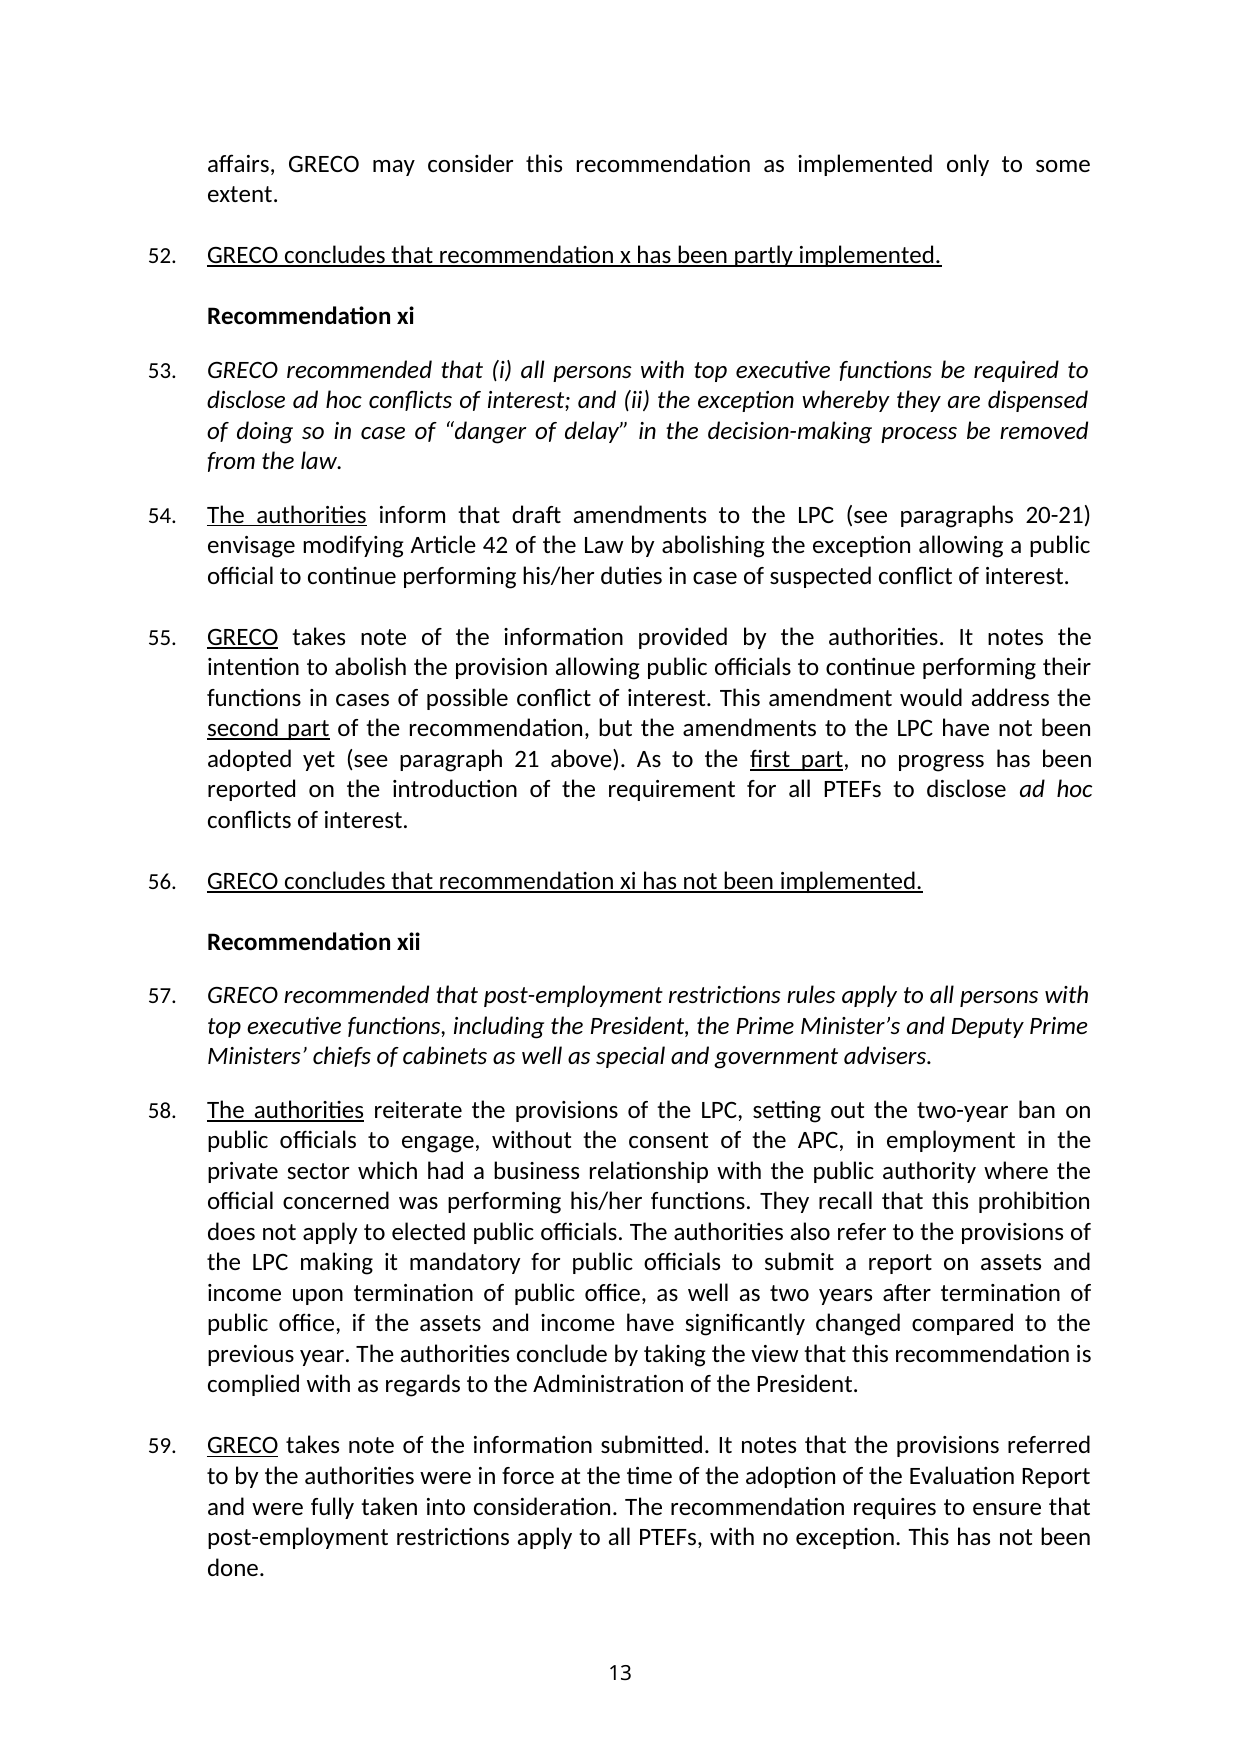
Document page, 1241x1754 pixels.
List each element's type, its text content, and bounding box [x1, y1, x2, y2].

text Recommendation xii [148, 926, 1092, 957]
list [148, 148, 1092, 209]
list GRECO concludes that recommendation x has been partly implemented. [148, 239, 1092, 270]
list GRECO takes note of the information submitted. It notes that the provisions referred to by the authorities were in force at the time of the adoption of the Evaluation Report and were fully taken into consideration. The recommendation requires to ensure that post-employment restrictions apply to all PTEFs, with no exception. This has not been done. [148, 1430, 1092, 1582]
list GRECO takes note of the information provided by the authorities. It notes the intention to abolish the provision allowing public officials to continue performing their functions in cases of possible conflict of interest. This amendment would address the second part of the recommendation, but the amendments to the LPC have not been adopted yet (see paragraph 21 above). As to the first part, no progress has been reported on the introduction of the requirement for all PTEFs to disclose ad hoc conflicts of interest. [148, 621, 1092, 834]
list GRECO recommended that post-employment restrictions rules apply to all persons with top executive functions, including the President, the Prime Minister’s and Deputy Prime Ministers’ chiefs of cabinets as well as special and government advisers. [148, 979, 1092, 1071]
list The authorities reiterate the provisions of the LPC, setting out the two-year ban on public officials to engage, without the consent of the APC, in employment in the private sector which had a business relationship with the public authority where the official concerned was performing his/her functions. They recall that this prohibition does not apply to elected public officials. The authorities also refer to the provisions of the LPC making it mandatory for public officials to submit a report on assets and income upon termination of public office, as well as two years after termination of public office, if the assets and income have significantly changed compared to the previous year. The authorities conclude by taking the view that this recommendation is complied with as regards to the Administration of the President. [148, 1094, 1092, 1399]
list GRECO concludes that recommendation xi has not been implemented. [148, 865, 1092, 896]
text Recommendation xi [148, 300, 1092, 331]
list The authorities inform that draft amendments to the LPC (see paragraphs 20-21) envisage modifying Article 42 of the Law by abolishing the exception allowing a public official to continue performing his/her duties in case of suspected conflict of interest. [148, 499, 1092, 590]
list GRECO recommended that (i) all persons with top executive functions be required to disclose ad hoc conflicts of interest; and (ii) the exception whereby they are dispensed of doing so in case of “danger of delay” in the decision-making process be removed from the law. [148, 354, 1092, 476]
